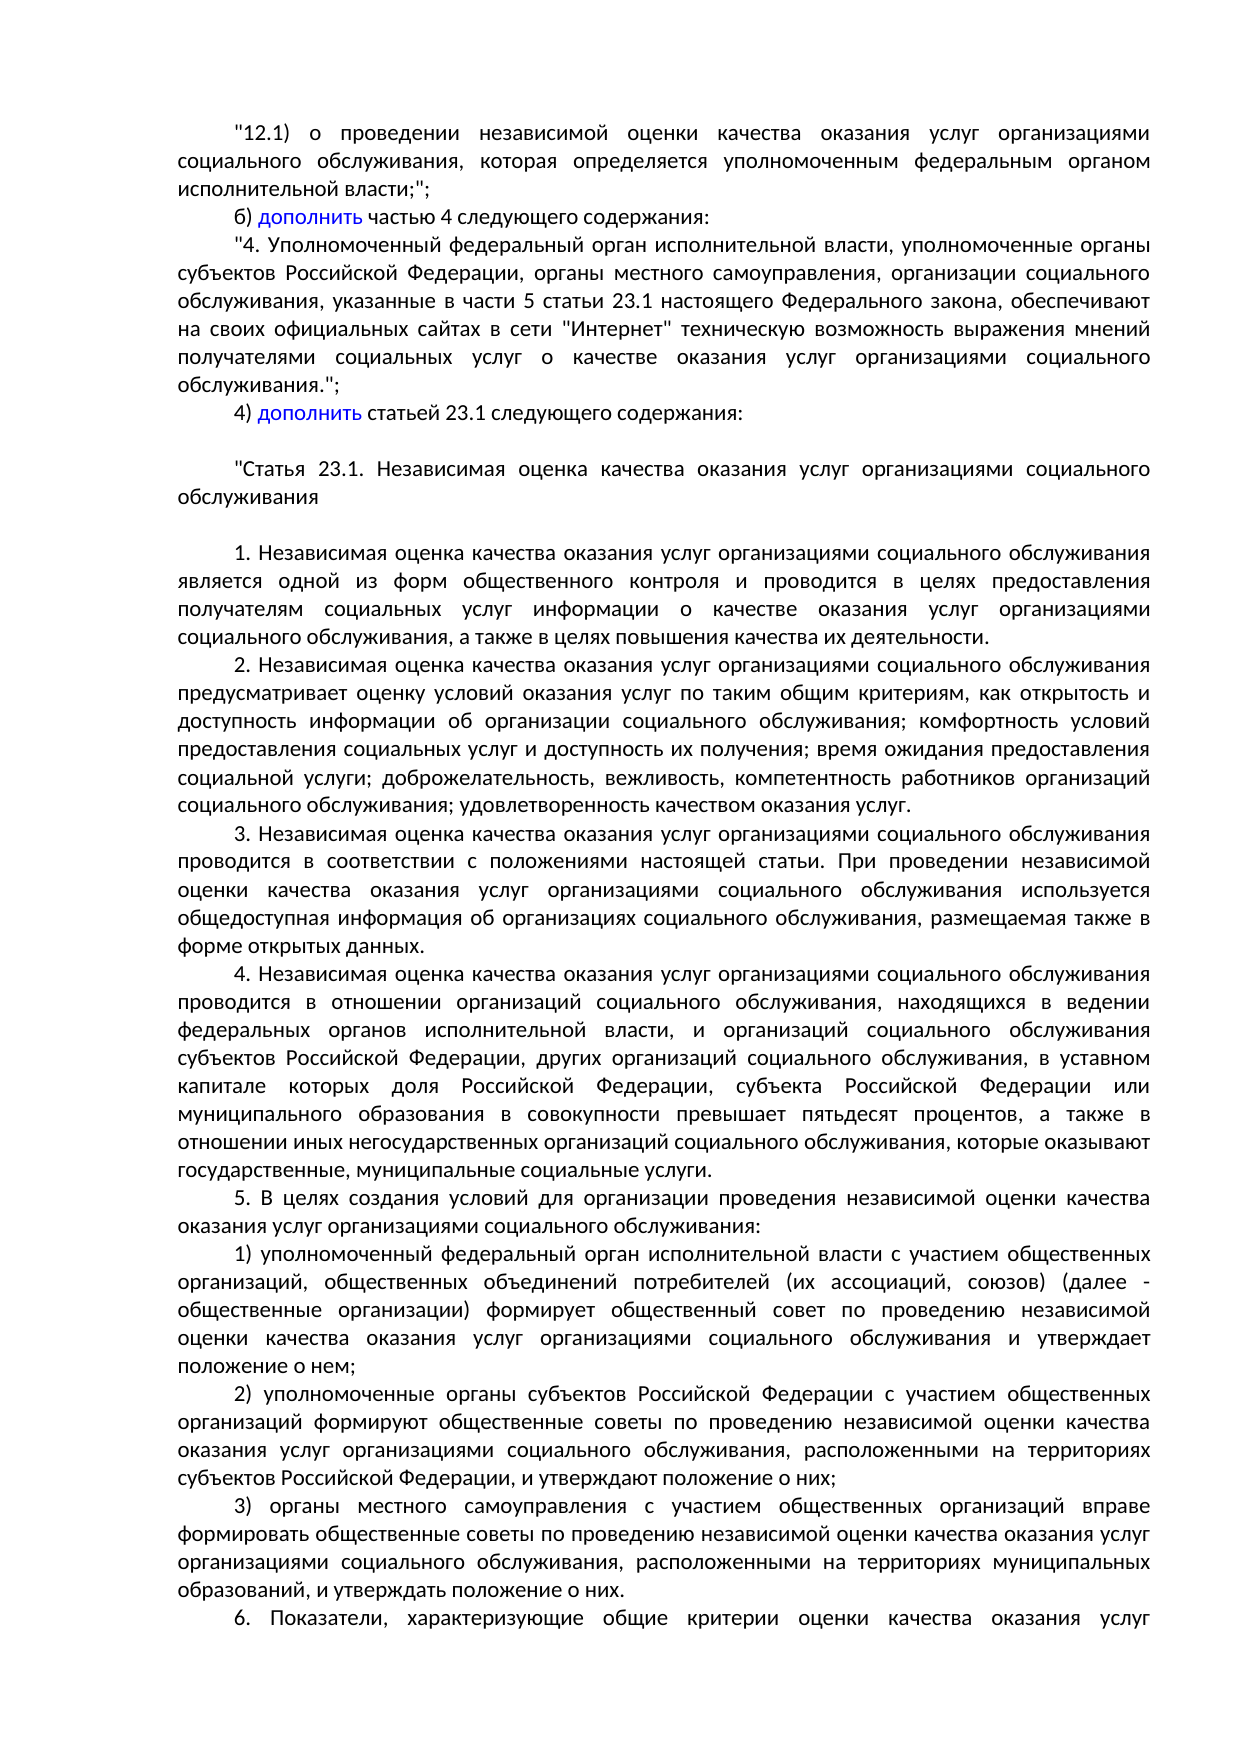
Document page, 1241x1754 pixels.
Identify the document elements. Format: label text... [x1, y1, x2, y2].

text б) дополнить частью 4 следующего содержания: [177, 202, 1152, 230]
text "12.1) о проведении независимой оценки качества оказания услуг организациями социального обслуживания, которая определяется уполномоченным федеральным органом исполнительной власти;"; [177, 118, 1152, 202]
text 2. Независимая оценка качества оказания услуг организациями социального обслуживания предусматривает оценку условий оказания услуг по таким общим критериям, как открытость и доступность информации об организации социального обслуживания; комфортность условий предоставления социальных услуг и доступность их получения; время ожидания предоставления социальной услуги; доброжелательность, вежливость, компетентность работников организаций социального обслуживания; удовлетворенность качеством оказания услуг. [177, 651, 1152, 819]
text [177, 1603, 1152, 1631]
text "4. Уполномоченный федеральный орган исполнительной власти, уполномоченные органы субъектов Российской Федерации, органы местного самоуправления, организации социального обслуживания, указанные в части 5 статьи 23.1 настоящего Федерального закона, обеспечивают на своих официальных сайтах в сети "Интернет" техническую возможность выражения мнений получателями социальных услуг о качестве оказания услуг организациями социального обслуживания."; [177, 230, 1152, 398]
text 3) органы местного самоуправления с участием общественных организаций вправе формировать общественные советы по проведению независимой оценки качества оказания услуг организациями социального обслуживания, расположенными на территориях муниципальных образований, и утверждать положение о них. [177, 1491, 1152, 1603]
text 2) уполномоченные органы субъектов Российской Федерации с участием общественных организаций формируют общественные советы по проведению независимой оценки качества оказания услуг организациями социального обслуживания, расположенными на территориях субъектов Российской Федерации, и утверждают положение о них; [177, 1379, 1152, 1491]
text 1. Независимая оценка качества оказания услуг организациями социального обслуживания является одной из форм общественного контроля и проводится в целях предоставления получателям социальных услуг информации о качестве оказания услуг организациями социального обслуживания, а также в целях повышения качества их деятельности. [177, 538, 1152, 651]
text 4) дополнить статьей 23.1 следующего содержания: [177, 398, 1152, 426]
text 4. Независимая оценка качества оказания услуг организациями социального обслуживания проводится в отношении организаций социального обслуживания, находящихся в ведении федеральных органов исполнительной власти, и организаций социального обслуживания субъектов Российской Федерации, других организаций социального обслуживания, в уставном капитале которых доля Российской Федерации, субъекта Российской Федерации или муниципального образования в совокупности превышает пятьдесят процентов, а также в отношении иных негосударственных организаций социального обслуживания, которые оказывают государственные, муниципальные социальные услуги. [177, 959, 1152, 1183]
text 1) уполномоченный федеральный орган исполнительной власти с участием общественных организаций, общественных объединений потребителей (их ассоциаций, союзов) (далее - общественные организации) формирует общественный совет по проведению независимой оценки качества оказания услуг организациями социального обслуживания и утверждает положение о нем; [177, 1239, 1152, 1379]
text 3. Независимая оценка качества оказания услуг организациями социального обслуживания проводится в соответствии с положениями настоящей статьи. При проведении независимой оценки качества оказания услуг организациями социального обслуживания используется общедоступная информация об организациях социального обслуживания, размещаемая также в форме открытых данных. [177, 819, 1152, 959]
text 5. В целях создания условий для организации проведения независимой оценки качества оказания услуг организациями социального обслуживания: [177, 1183, 1152, 1239]
text "Статья 23.1. Независимая оценка качества оказания услуг организациями социального обслуживания [177, 454, 1152, 510]
